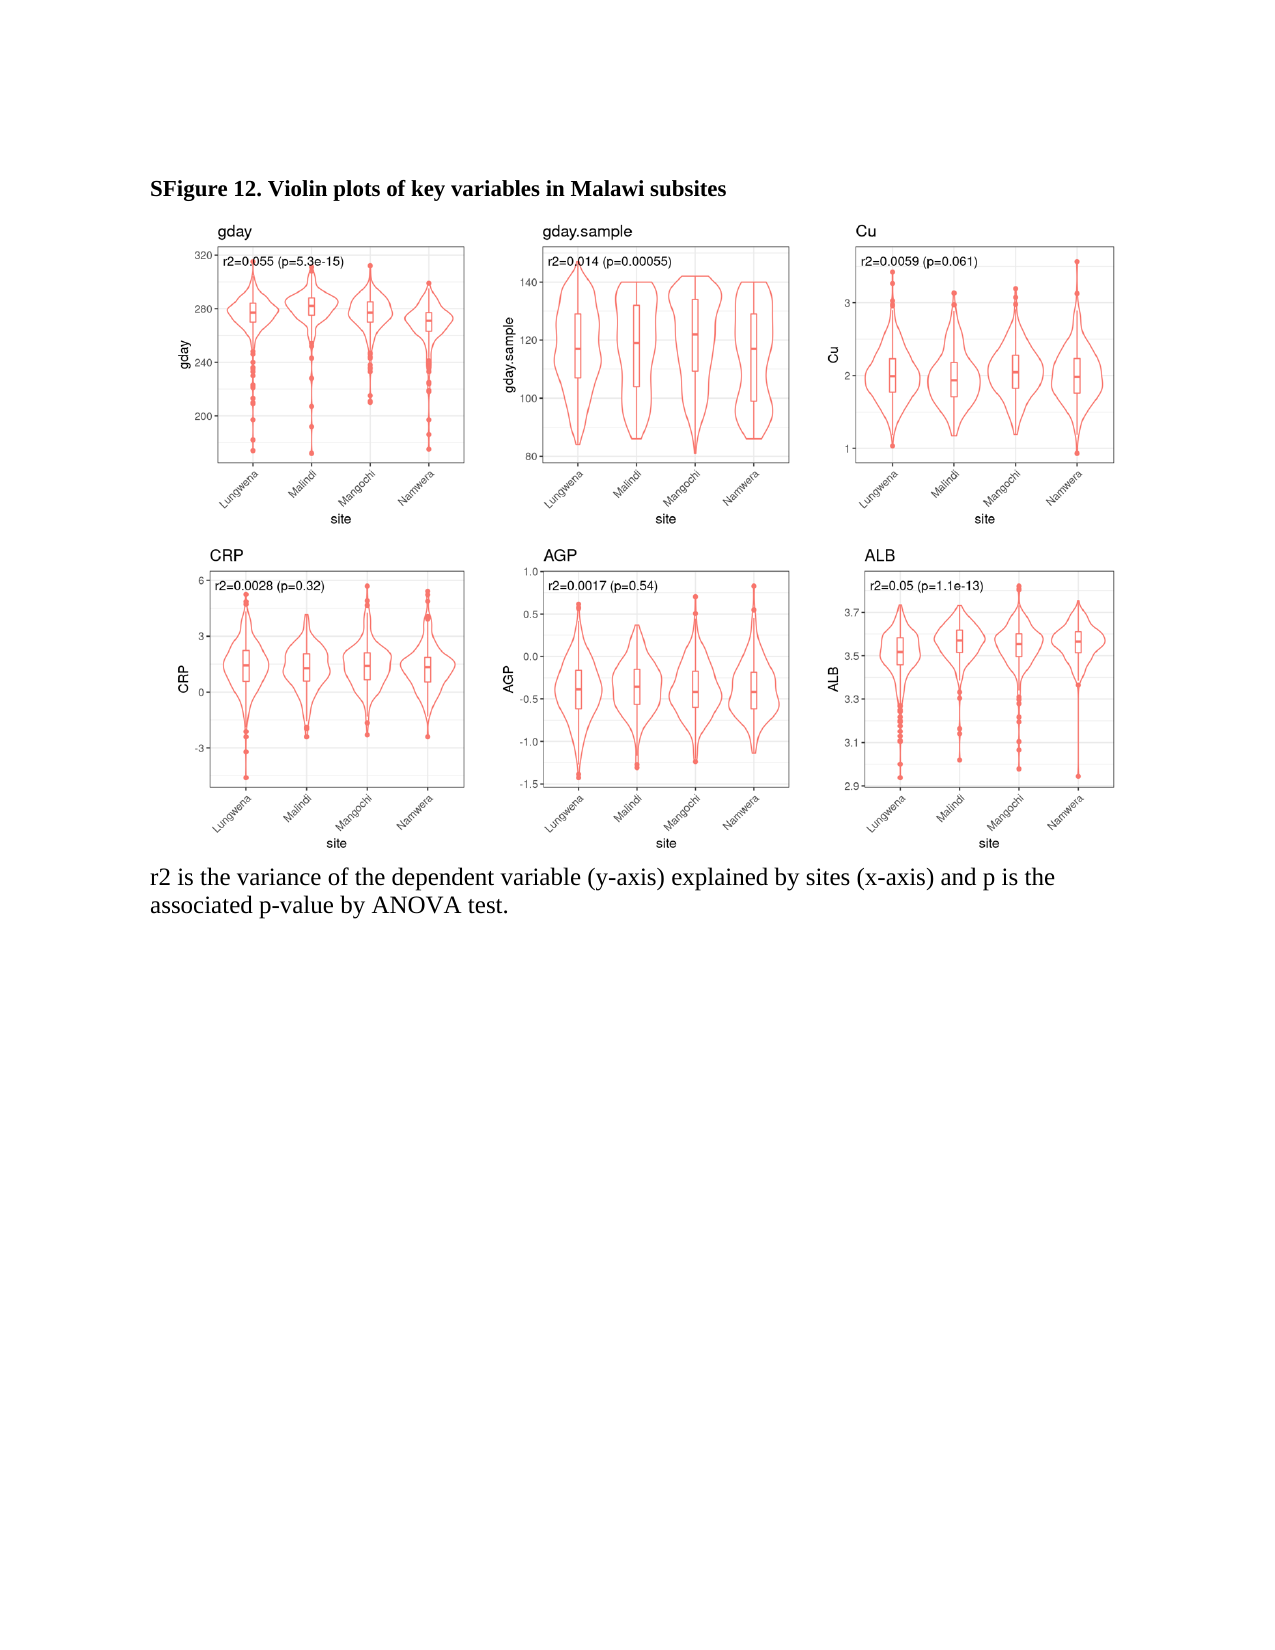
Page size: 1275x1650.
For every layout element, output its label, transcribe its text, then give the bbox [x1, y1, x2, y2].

text r2 is the variance of the dependent variable (y-axis) explained by sites (x-axis) and p is the associated p-value by ANOVA test. [150, 862, 1125, 919]
picture [150, 213, 1125, 862]
subtitle SFigure 12. Violin plots of key variables in Malawi subsites [150, 175, 1125, 201]
